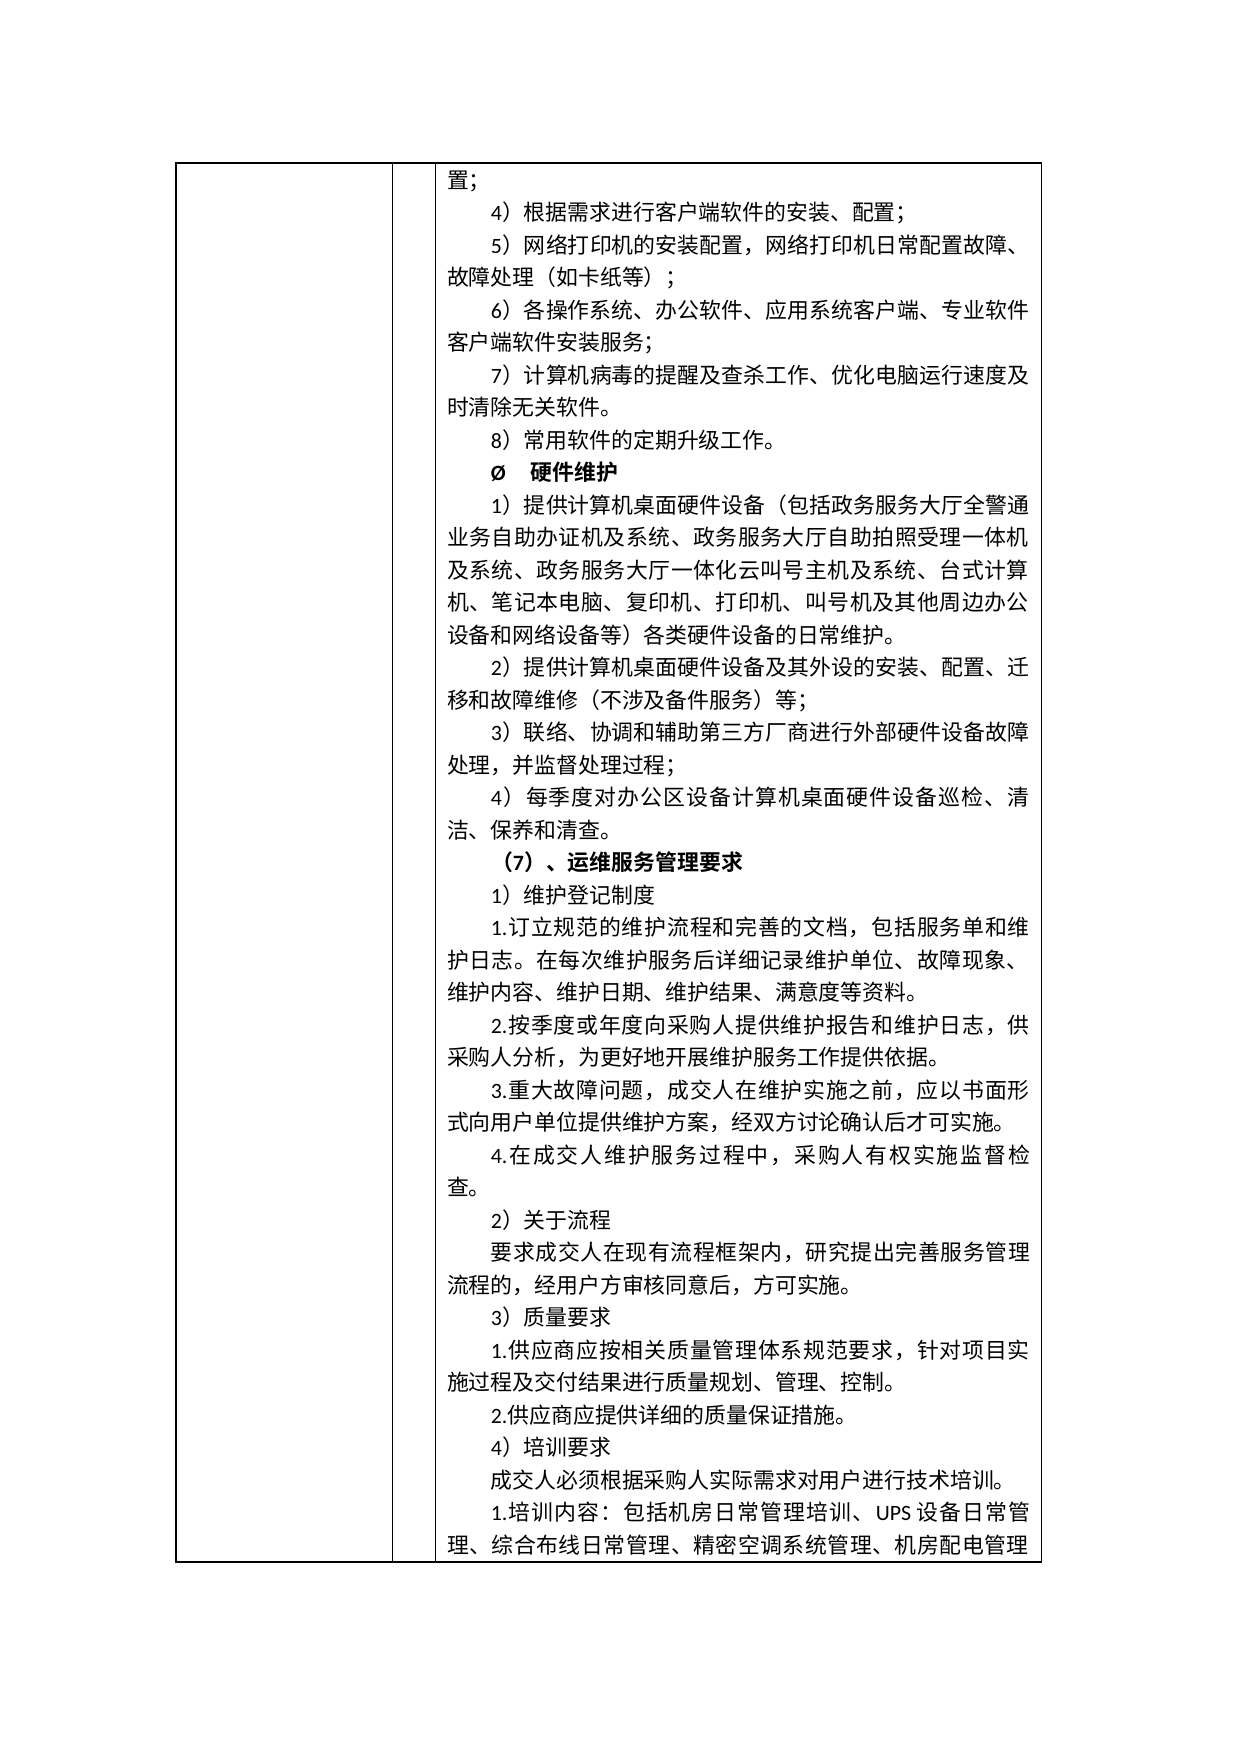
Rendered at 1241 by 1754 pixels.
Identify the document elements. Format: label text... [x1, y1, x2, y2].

table_cell 3 [393, 164, 435, 1561]
table_cell [177, 164, 392, 1561]
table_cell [436, 164, 1041, 1561]
